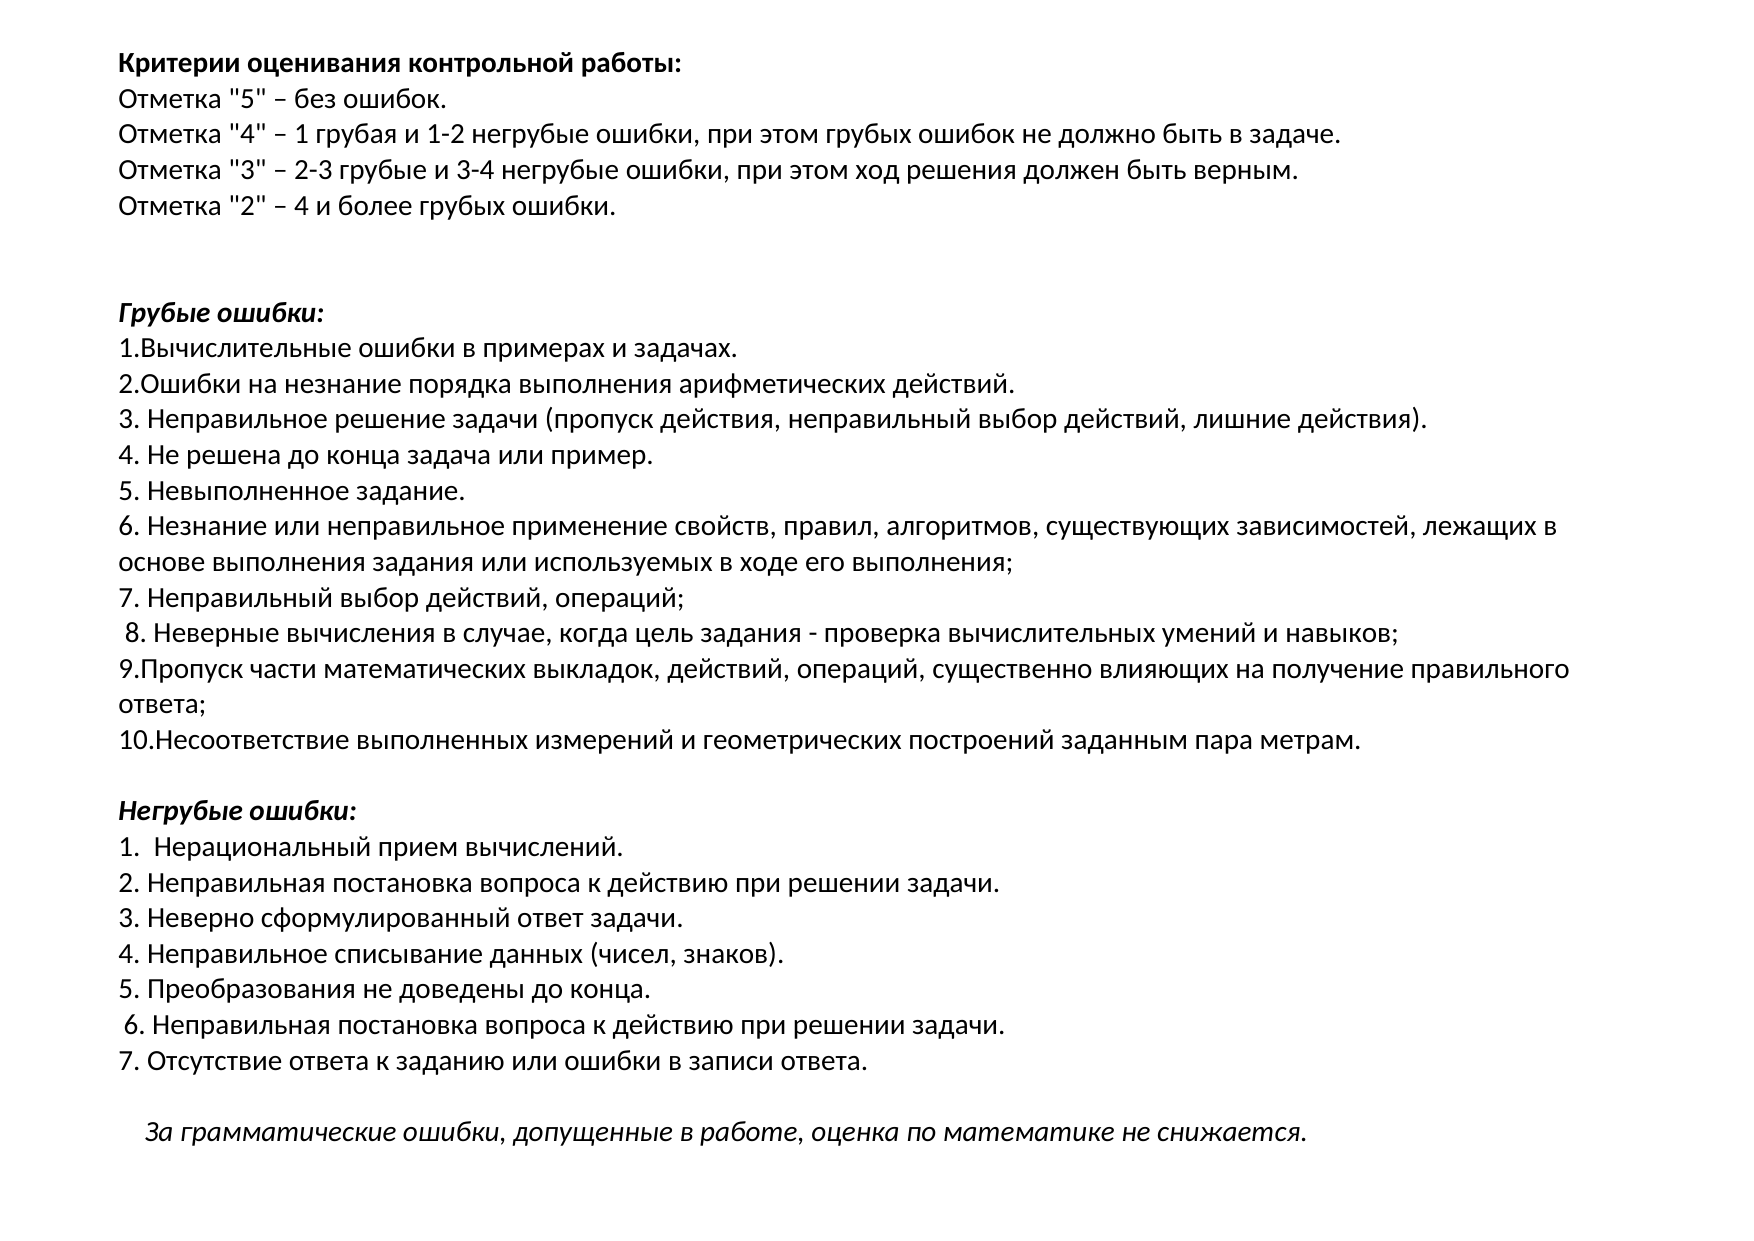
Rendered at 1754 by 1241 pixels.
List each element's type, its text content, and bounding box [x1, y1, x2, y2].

text Критерии оценивания контрольной работы: [118, 44, 1636, 80]
text 6. Неправильная постановка вопроса к действию при решении задачи. [118, 1006, 1636, 1042]
text 3. Неправильное решение задачи (пропуск действия, неправильный выбор действий, лишние действия). [118, 401, 1636, 436]
text 4. Неправильное списывание данных (чисел, знаков). [118, 935, 1636, 971]
text Грубые ошибки: [118, 294, 1636, 329]
text 6. Незнание или неправильное применение свойств, правил, алгоритмов, существующих зависимостей, лежащих в основе выполнения задания или используемых в ходе его выполнения; [118, 507, 1636, 579]
text 1.Вычислительные ошибки в примерах и задачах. [118, 329, 1636, 365]
text 8. Неверные вычисления в случае, когда цель задания - проверка вычислительных умений и навыков; [118, 614, 1636, 650]
text Отметка "4" – 1 грубая и 1-2 негрубые ошибки, при этом грубых ошибок не должно быть в задаче. [118, 116, 1636, 151]
text 5. Невыполненное задание. [118, 472, 1636, 507]
text За грамматические ошибки, допущенные в работе, оценка по математике не снижается. [118, 1113, 1636, 1149]
text 9.Пропуск части математических выкладок, действий, операций, существенно влияющих на получение правильного ответа; [118, 650, 1636, 721]
text 2.Ошибки на незнание порядка выполнения арифметических действий. [118, 365, 1636, 401]
text Негрубые ошибки: [118, 792, 1636, 828]
text 7. Отсутствие ответа к заданию или ошибки в записи ответа. [118, 1042, 1636, 1077]
text 4. Не решена до конца задача или пример. [118, 436, 1636, 472]
text Отметка "5" – без ошибок. [118, 80, 1636, 116]
text 7. Неправильный выбор действий, операций; [118, 579, 1636, 614]
text Отметка "2" – 4 и более грубых ошибки. [118, 187, 1636, 222]
text 1. Нерациональный прием вычислений. [118, 828, 1636, 864]
text 3. Неверно сформулированный ответ задачи. [118, 899, 1636, 935]
text 5. Преобразования не доведены до конца. [118, 971, 1636, 1006]
text 2. Неправильная постановка вопроса к действию при решении задачи. [118, 864, 1636, 899]
text 10.Несоответствие выполненных измерений и геометрических построений заданным пара метрам. [118, 721, 1636, 757]
text Отметка "3" – 2-3 грубые и 3-4 негрубые ошибки, при этом ход решения должен быть верным. [118, 151, 1636, 187]
